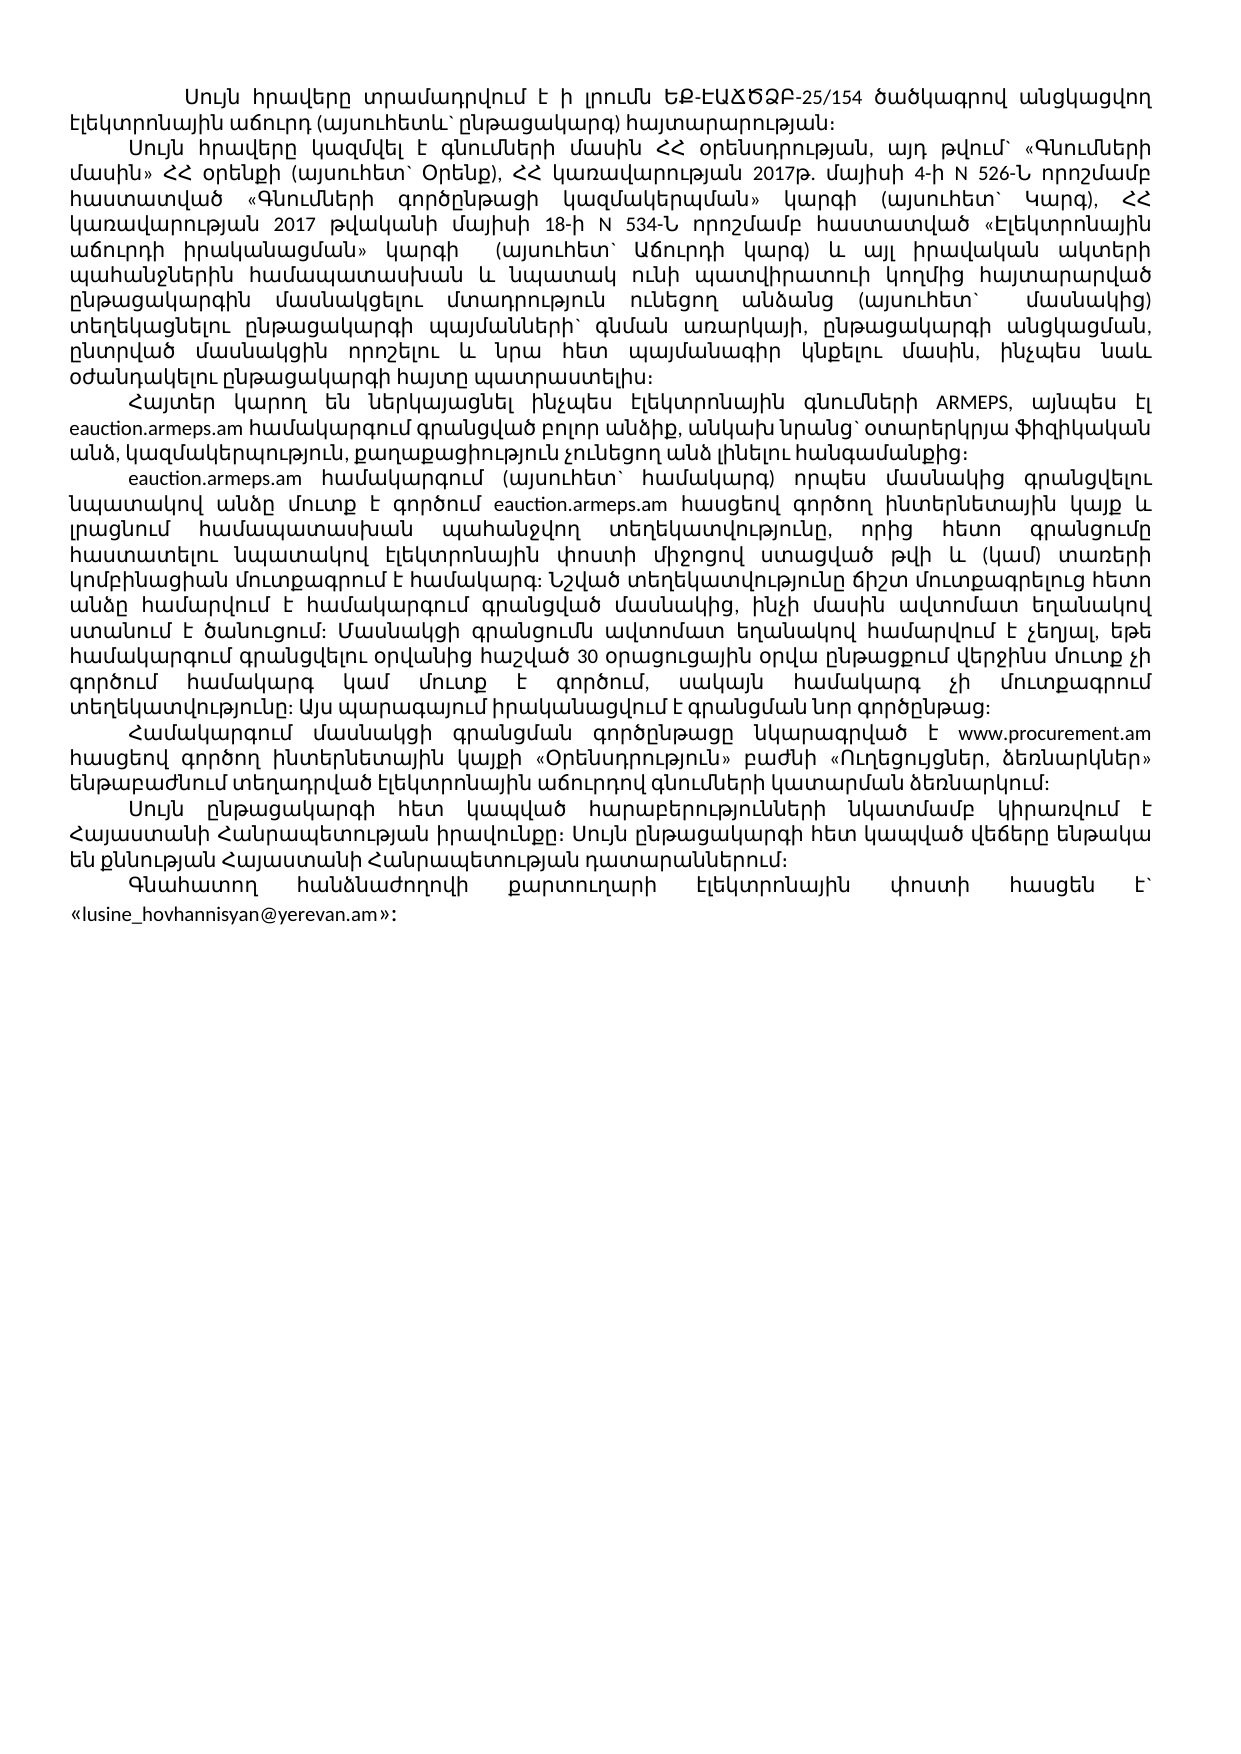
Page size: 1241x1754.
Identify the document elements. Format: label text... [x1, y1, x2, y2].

text Գնահատող հանձնաժողովի քարտուղարի էլեկտրոնային փոստի հասցեն է` «lusine_hovhannisyan@yerevan.am»: [69, 872, 1152, 928]
text eauction.armeps.am համակարգում (այսուհետ` համակարգ) որպես մասնակից գրանցվելու նպատակով անձը մուտք է գործում eauction.armeps.am հասցեով գործող ինտերնետային կայք և լրացնում համապատասխան պահանջվող տեղեկատվությունը, որից հետո գրանցումը հաստատելու նպատակով էլեկտրոնային փոստի միջոցով ստացված թվի և (կամ) տառերի կոմբինացիան մուտքագրում է համակարգ: Նշված տեղեկատվությունը ճիշտ մուտքագրելուց հետո անձը համարվում է համակարգում գրանցված մասնակից, ինչի մասին ավտոմատ եղանակով ստանում է ծանուցում: Մասնակցի գրանցումն ավտոմատ եղանակով համարվում է չեղյալ, եթե համակարգում գրանցվելու օրվանից հաշված 30 օրացուցային օրվա ընթացքում վերջինս մուտք չի գործում համակարգ կամ մուտք է գործում, սակայն համակարգ չի մուտքագրում տեղեկատվությունը: Այս պարագայում իրականացվում է գրանցման նոր գործընթաց: [69, 466, 1152, 720]
text Սույն հրավերը կազմվել է գնումների մասին ՀՀ օրենսդրության, այդ թվում` «Գնումների մասին» ՀՀ օրենքի (այսուհետ` Օրենք), ՀՀ կառավարության 2017թ. մայիսի 4-ի N 526-Ն որոշմամբ հաստատված «Գնումների գործընթացի կազմակերպման» կարգի (այսուհետ` Կարգ), ՀՀ կառավարության 2017 թվականի մայիսի 18-ի N 534-Ն որոշմամբ հաստատված «Էլեկտրոնային աճուրդի իրականացման» կարգի (այսուհետ` Աճուրդի կարգ) և այլ իրավական ակտերի պահանջներին համապատասխան և նպատակ ունի պատվիրատուի կողմից հայտարարված ընթացակարգին մասնակցելու մտադրություն ունեցող անձանց (այսուհետ` մասնակից) տեղեկացնելու ընթացակարգի պայմանների` գնման առարկայի, ընթացակարգի անցկացման, ընտրված մասնակցին որոշելու և նրա հետ պայմանագիր կնքելու մասին, ինչպես նաև օժանդակելու ընթացակարգի հայտը պատրաստելիս։ [69, 135, 1152, 389]
text Հայտեր կարող են ներկայացնել ինչպես էլեկտրոնային գնումների ARMEPS, այնպես էլ eauction.armeps.am համակարգում գրանցված բոլոր անձիք, անկախ նրանց` օտարերկրյա ֆիզիկական անձ, կազմակերպություն, քաղաքացիություն չունեցող անձ լինելու հանգամանքից։ [69, 389, 1152, 466]
text Համակարգում մասնակցի գրանցման գործընթացը նկարագրված է www.procurement.am հասցեով գործող ինտերնետային կայքի «Օրենսդրություն» բաժնի «Ուղեցույցներ, ձեռնարկներ» ենթաբաժնում տեղադրված էլեկտրոնային աճուրդով գնումների կատարման ձեռնարկում: [69, 720, 1152, 796]
text Սույն ընթացակարգի հետ կապված հարաբերությունների նկատմամբ կիրառվում է Հայաստանի Հանրապետության իրավունքը։ Սույն ընթացակարգի հետ կապված վեճերը ենթակա են քննության Հայաստանի Հանրապետության դատարաններում։ [69, 796, 1152, 872]
text Սույն հրավերը տրամադրվում է ի լրումն ԵՔ-ԷԱՃԾՁԲ-25/154 ծածկագրով անցկացվող էլեկտրոնային աճուրդ (այսուհետև` ընթացակարգ) հայտարարության։ [69, 84, 1152, 135]
